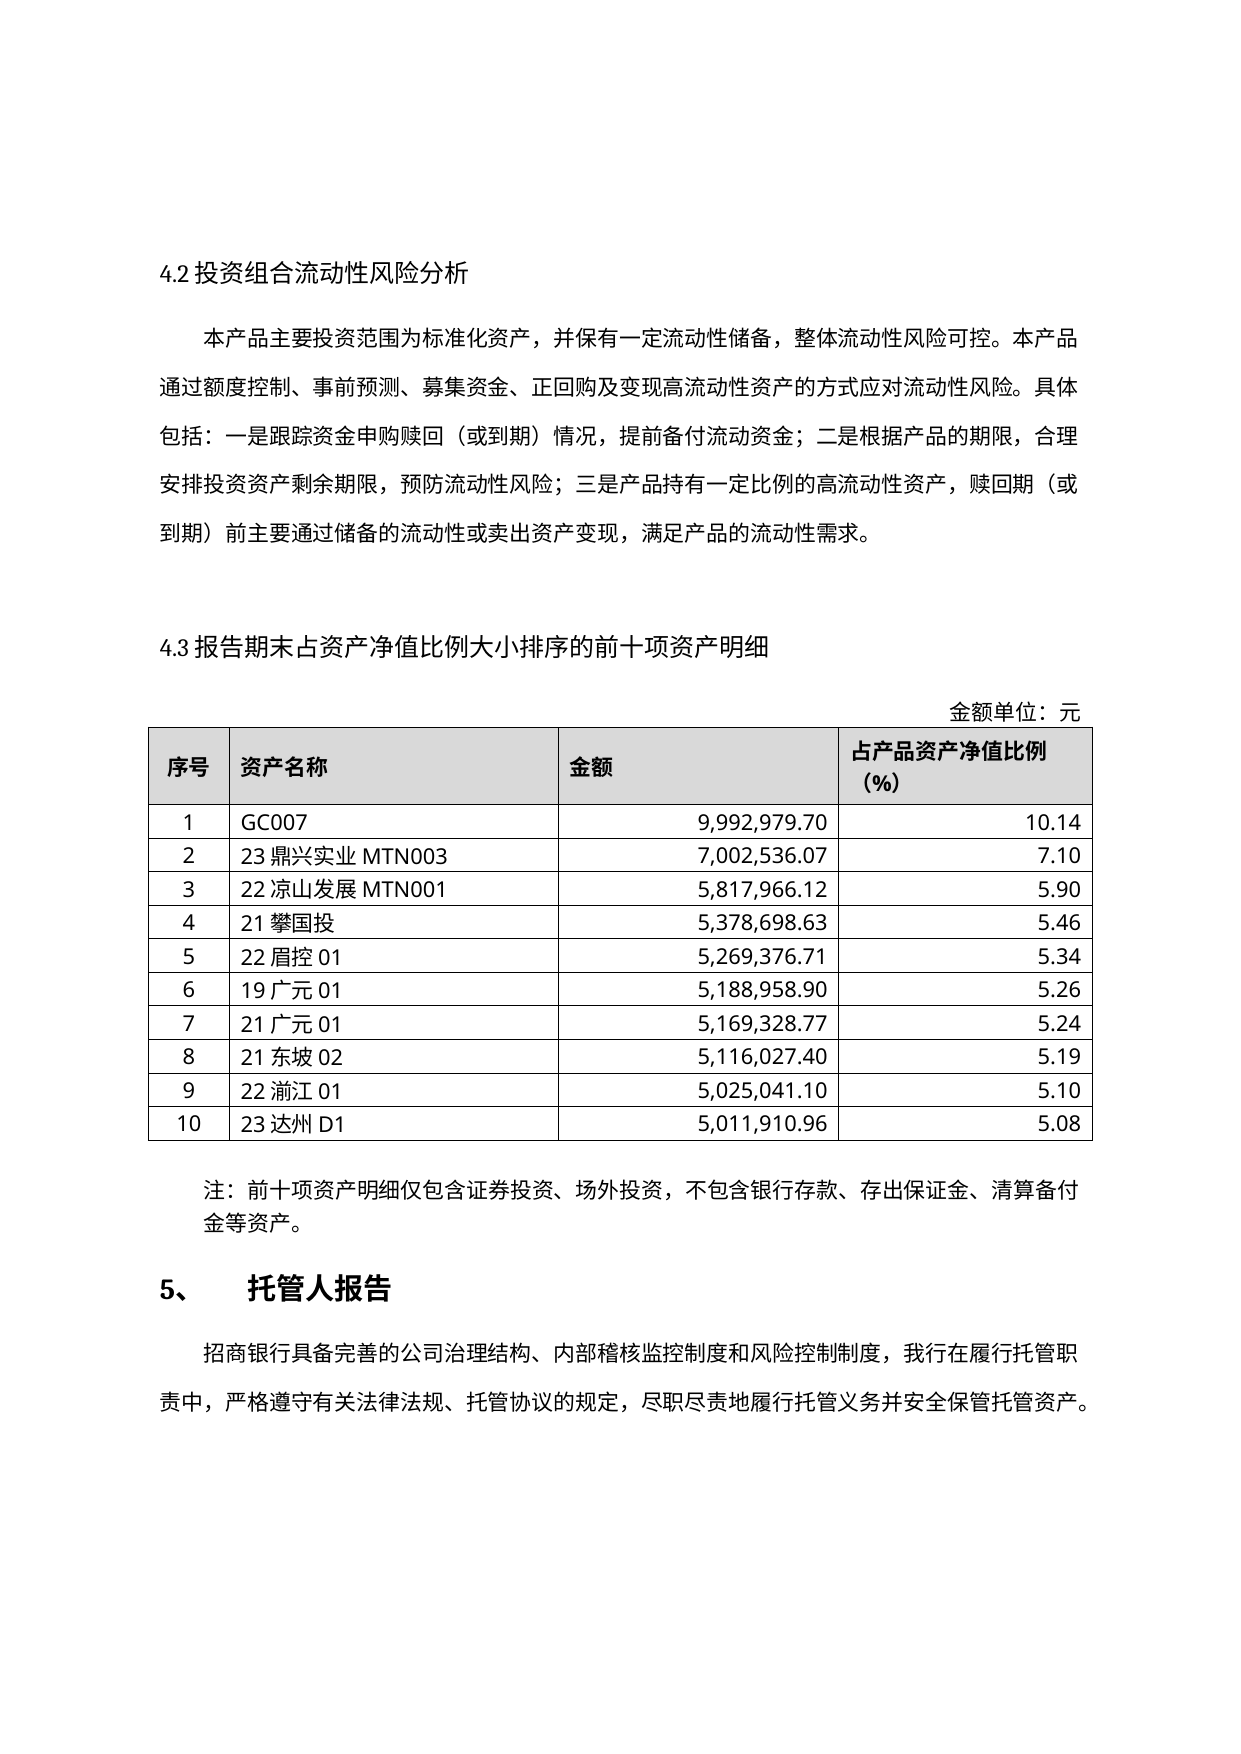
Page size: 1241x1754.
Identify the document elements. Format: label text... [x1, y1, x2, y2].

table_cell 10 [149, 1107, 229, 1139]
table_cell 21攀国投 [230, 906, 558, 938]
table_cell 22凉山发展MTN001 [230, 872, 558, 905]
table_cell 1 [149, 805, 229, 838]
table_header 资产名称 [230, 728, 558, 804]
table_header 占产品资产净值比例（%） [839, 728, 1092, 804]
table_cell 5.08 [839, 1107, 1092, 1139]
table_cell 5,378,698.63 [559, 906, 838, 938]
table_cell 21广元01 [230, 1006, 558, 1039]
table_cell 9 [149, 1074, 229, 1106]
table_cell 3 [149, 872, 229, 905]
table_cell 5.24 [839, 1006, 1092, 1039]
table_cell 5,188,958.90 [559, 973, 838, 1005]
text 招商银行具备完善的公司治理结构、内部稽核监控制度和风险控制制度，我行在履行托管职责中，严格遵守有关法律法规、托管协议的规定，尽职尽责地履行托管义务并安全保管托管资产。 [159, 1336, 1092, 1417]
table_cell 2 [149, 839, 229, 871]
text 本产品主要投资范围为标准化资产，并保有一定流动性储备，整体流动性风险可控。本产品通过额度控制、事前预测、募集资金、正回购及变现高流动性资产的方式应对流动性风险。具体包括：一是跟踪资金申购赎回（或到期）情况，提前备付流动资金；二是根据产品的期限，合理安排投资资产剩余期限，预防流动性风险；三是产品持有一定比例的高流动性资产，赎回期（或到期）前主要通过储备的流动性或卖出资产变现，满足产品的流动性需求。 [159, 321, 1092, 548]
table_cell 7.10 [839, 839, 1092, 871]
table_cell 7 [149, 1006, 229, 1039]
table_cell 5.19 [839, 1040, 1092, 1072]
table_cell 22湔江01 [230, 1074, 558, 1106]
table_cell 9,992,979.70 [559, 805, 838, 838]
title 投资组合流动性风险分析 [159, 239, 1081, 304]
table_cell 5.46 [839, 906, 1092, 938]
table_cell 5,011,910.96 [559, 1107, 838, 1139]
text 注：前十项资产明细仅包含证券投资、场外投资，不包含银行存款、存出保证金、清算备付金等资产。 [204, 1173, 1081, 1238]
table_cell 5.90 [839, 872, 1092, 905]
table_cell 5 [149, 939, 229, 972]
table_cell 5,269,376.71 [559, 939, 838, 972]
title 报告期末占资产净值比例大小排序的前十项资产明细 [159, 613, 1081, 678]
table_cell 23鼎兴实业MTN003 [230, 839, 558, 871]
table_header 金额 [559, 728, 838, 804]
table_cell 6 [149, 973, 229, 1005]
table_cell 10.14 [839, 805, 1092, 838]
title 托管人报告 [159, 1254, 1081, 1319]
table_cell 7,002,536.07 [559, 839, 838, 871]
table_cell 23达州D1 [230, 1107, 558, 1139]
text 金额单位：元 [159, 694, 1081, 727]
table_cell 5,169,328.77 [559, 1006, 838, 1039]
table_cell 22眉控01 [230, 939, 558, 972]
table_cell 5,817,966.12 [559, 872, 838, 905]
table_cell 5,025,041.10 [559, 1074, 838, 1106]
table_cell 5,116,027.40 [559, 1040, 838, 1072]
table_cell 5.34 [839, 939, 1092, 972]
table_header 序号 [149, 728, 229, 804]
table_cell 5.26 [839, 973, 1092, 1005]
table_cell 5.10 [839, 1074, 1092, 1106]
table_cell 21东坡02 [230, 1040, 558, 1072]
table_cell GC007 [230, 805, 558, 838]
table_cell 4 [149, 906, 229, 938]
table_cell 8 [149, 1040, 229, 1072]
table_cell 19广元01 [230, 973, 558, 1005]
